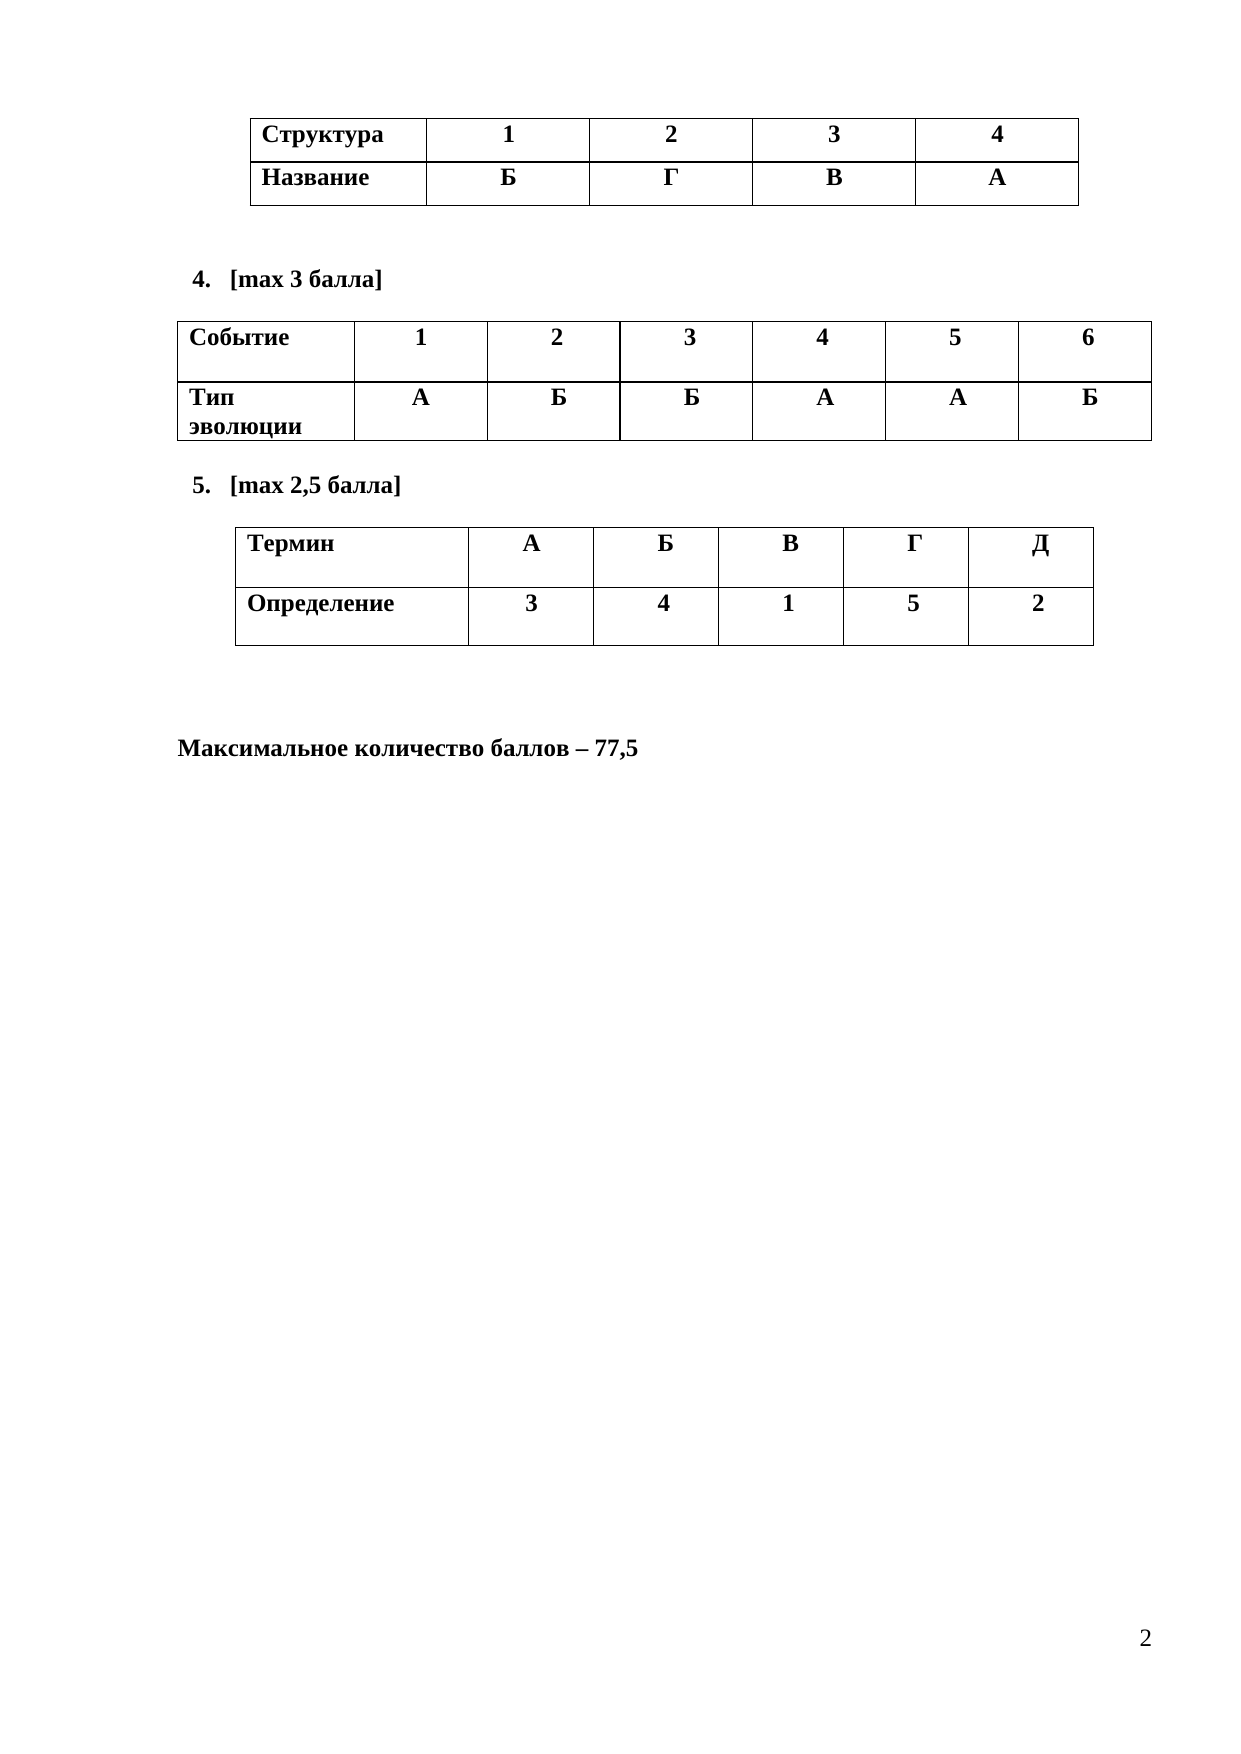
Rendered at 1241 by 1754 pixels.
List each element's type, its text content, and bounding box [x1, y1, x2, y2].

table_cell В [753, 163, 915, 205]
table_cell А [886, 383, 1018, 440]
table_header 3 [621, 322, 752, 381]
table_header Б [594, 528, 718, 587]
table_header 4 [916, 119, 1078, 161]
table_header 1 [427, 119, 589, 161]
table_cell 4 [594, 588, 718, 645]
table_header В [719, 528, 843, 587]
table_header 2 [488, 322, 619, 381]
table_cell Б [1019, 383, 1151, 440]
table_header 5 [886, 322, 1018, 381]
list [max 3 балла] [192, 264, 1152, 292]
table_header 2 [590, 119, 752, 161]
table_cell 5 [844, 588, 968, 645]
table_cell А [916, 163, 1078, 205]
table_header 6 [1019, 322, 1151, 381]
table_header Д [969, 528, 1093, 587]
table_cell Название [251, 163, 426, 205]
table_cell Определение [236, 588, 468, 645]
table_cell 3 [469, 588, 593, 645]
table_header Термин [236, 528, 468, 587]
table_cell Г [590, 163, 752, 205]
table_header Структура [251, 119, 426, 161]
table_cell 2 [969, 588, 1093, 645]
table_header Г [844, 528, 968, 587]
text Максимальное количество баллов – 77,5 [177, 733, 1152, 761]
table_header 4 [753, 322, 885, 381]
table_header 3 [753, 119, 915, 161]
table_header Событие [178, 322, 354, 381]
table_cell Б [427, 163, 589, 205]
list [max 2,5 балла] [192, 470, 1152, 498]
table_cell А [753, 383, 885, 440]
table_cell Тип эволюции [178, 383, 354, 440]
table_cell 1 [719, 588, 843, 645]
table_cell Б [488, 383, 619, 440]
table_cell А [355, 383, 487, 440]
table_cell Б [621, 383, 752, 440]
table_header А [469, 528, 593, 587]
table_header 1 [355, 322, 487, 381]
